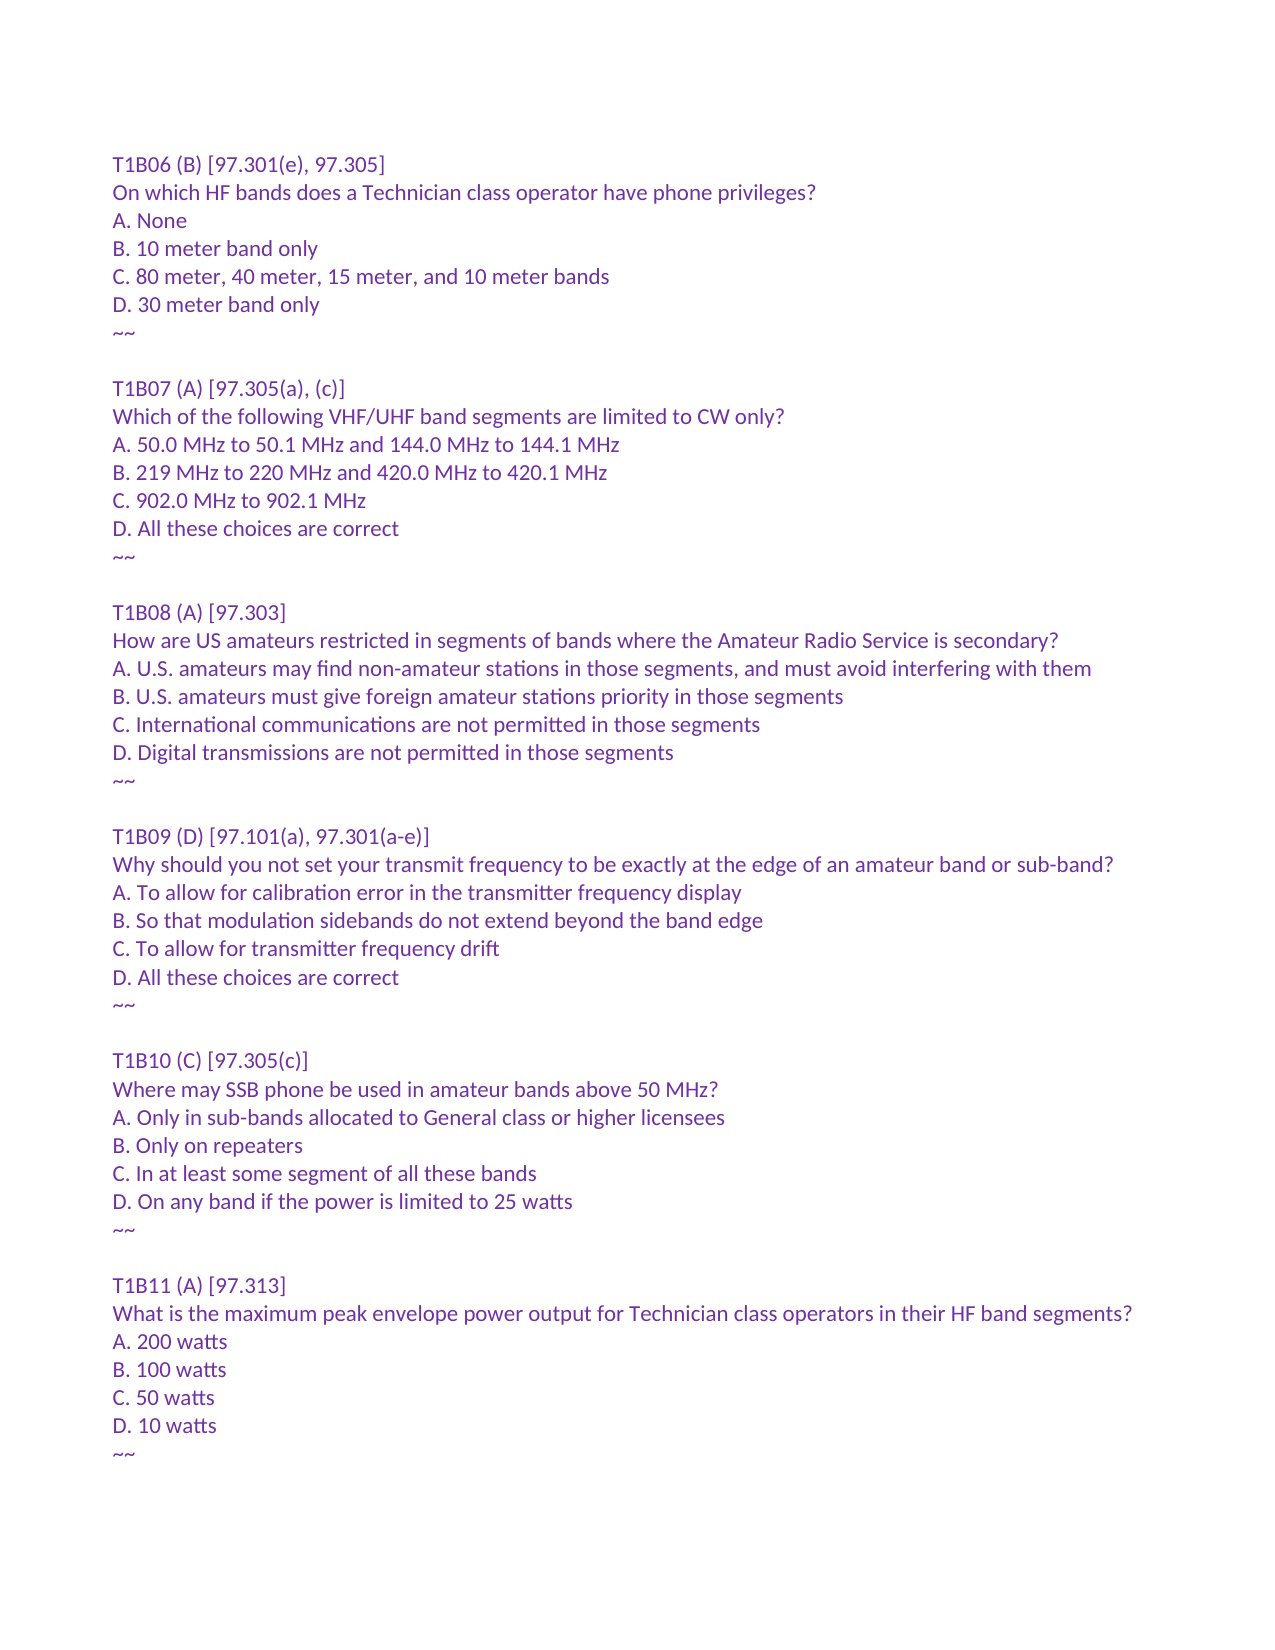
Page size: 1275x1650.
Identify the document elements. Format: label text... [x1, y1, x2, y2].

text B. U.S. amateurs must give foreign amateur stations priority in those segments [112, 682, 1162, 710]
text B. Only on repeaters [112, 1131, 1162, 1159]
text T1B06 (B) [97.301(e), 97.305] [112, 150, 1162, 178]
text B. 219 MHz to 220 MHz and 420.0 MHz to 420.1 MHz [112, 458, 1162, 486]
text ~~ [112, 766, 1162, 794]
text ~~ [112, 1439, 1162, 1467]
text Which of the following VHF/UHF band segments are limited to CW only? [112, 402, 1162, 430]
text ~~ [112, 318, 1162, 346]
text C. International communications are not permitted in those segments [112, 710, 1162, 738]
text ~~ [112, 991, 1162, 1019]
text D. 30 meter band only [112, 290, 1162, 318]
text D. Digital transmissions are not permitted in those segments [112, 738, 1162, 766]
text C. 902.0 MHz to 902.1 MHz [112, 486, 1162, 514]
text What is the maximum peak envelope power output for Technician class operators in their HF band segments? [112, 1299, 1162, 1327]
text D. 10 watts [112, 1411, 1162, 1439]
text Where may SSB phone be used in amateur bands above 50 MHz? [112, 1075, 1162, 1103]
text A. 50.0 MHz to 50.1 MHz and 144.0 MHz to 144.1 MHz [112, 430, 1162, 458]
text ~~ [112, 1215, 1162, 1243]
text B. So that modulation sidebands do not extend beyond the band edge [112, 907, 1162, 934]
text How are US amateurs restricted in segments of bands where the Amateur Radio Service is secondary? [112, 626, 1162, 654]
text On which HF bands does a Technician class operator have phone privileges? [112, 178, 1162, 206]
text T1B08 (A) [97.303] [112, 598, 1162, 626]
text A. U.S. amateurs may find non-amateur stations in those segments, and must avoid interfering with them [112, 654, 1162, 682]
text C. In at least some segment of all these bands [112, 1159, 1162, 1187]
text D. All these choices are correct [112, 514, 1162, 542]
text Why should you not set your transmit frequency to be exactly at the edge of an amateur band or sub-band? [112, 851, 1162, 878]
text T1B11 (A) [97.313] [112, 1271, 1162, 1299]
text D. On any band if the power is limited to 25 watts [112, 1187, 1162, 1215]
text T1B09 (D) [97.101(a), 97.301(a-e)] [112, 822, 1162, 851]
text T1B10 (C) [97.305(c)] [112, 1047, 1162, 1075]
text B. 100 watts [112, 1355, 1162, 1383]
text A. 200 watts [112, 1327, 1162, 1355]
text D. All these choices are correct [112, 963, 1162, 991]
text A. None [112, 206, 1162, 234]
text ~~ [112, 542, 1162, 570]
text B. 10 meter band only [112, 234, 1162, 262]
text A. Only in sub-bands allocated to General class or higher licensees [112, 1103, 1162, 1131]
text T1B07 (A) [97.305(a), (c)] [112, 374, 1162, 402]
text C. To allow for transmitter frequency drift [112, 934, 1162, 963]
text C. 80 meter, 40 meter, 15 meter, and 10 meter bands [112, 262, 1162, 290]
text C. 50 watts [112, 1383, 1162, 1411]
text A. To allow for calibration error in the transmitter frequency display [112, 878, 1162, 907]
